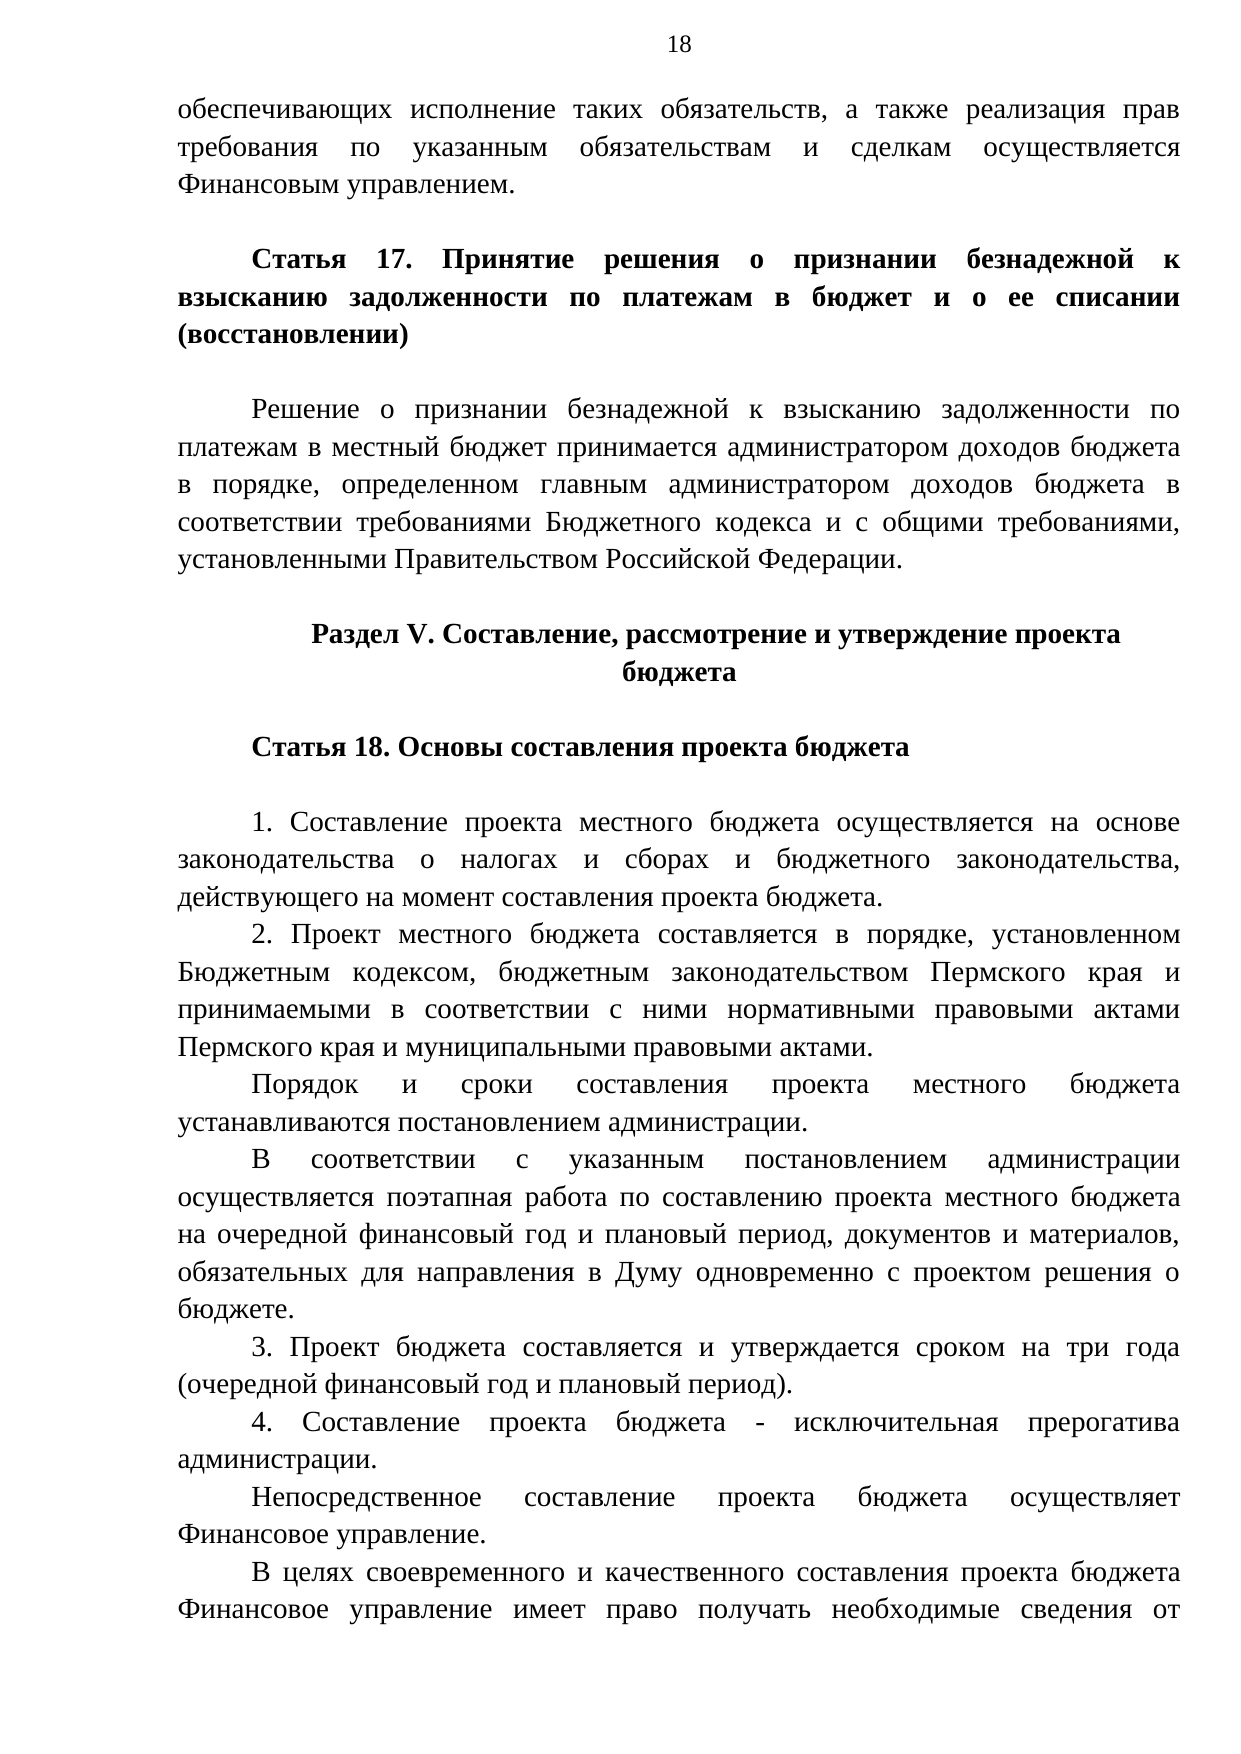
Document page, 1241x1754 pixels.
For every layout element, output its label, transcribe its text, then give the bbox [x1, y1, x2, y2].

text 3. Проект бюджета составляется и утверждается сроком на три года (очередной финансовый год и плановый период). [177, 1326, 1181, 1401]
text В соответствии с указанным постановлением администрации осуществляется поэтапная работа по составлению проекта местного бюджета на очередной финансовый год и плановый период, документов и материалов, обязательных для направления в Думу одновременно с проектом решения о бюджете. [177, 1139, 1181, 1326]
title Статья 17. Принятие решения о признании безнадежной к взысканию задолженности по платежам в бюджет и о ее списании (восстановлении) [177, 239, 1181, 351]
text 2. Проект местного бюджета составляется в порядке, установленном Бюджетным кодексом, бюджетным законодательством Пермского края и принимаемыми в соответствии с ними нормативными правовыми актами Пермского края и муниципальными правовыми актами. [177, 914, 1181, 1064]
text Непосредственное составление проекта бюджета осуществляет Финансовое управление. [177, 1476, 1181, 1551]
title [177, 89, 1181, 201]
text 4. Составление проекта бюджета - исключительная прерогатива администрации. [177, 1401, 1181, 1476]
text Порядок и сроки составления проекта местного бюджета устанавливаются постановлением администрации. [177, 1064, 1181, 1139]
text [177, 1551, 1181, 1626]
text 1. Составление проекта местного бюджета осуществляется на основе законодательства о налогах и сборах и бюджетного законодательства, действующего на момент составления проекта бюджета. [177, 801, 1181, 914]
title Раздел V. Составление, рассмотрение и утверждение проекта бюджета [177, 614, 1181, 689]
title Статья 18. Основы составления проекта бюджета [177, 726, 1181, 764]
text Решение о признании безнадежной к взысканию задолженности по платежам в местный бюджет принимается администратором доходов бюджета в порядке, определенном главным администратором доходов бюджета в соответствии требованиями Бюджетного кодекса и с общими требованиями, установленными Правительством Российской Федерации. [177, 389, 1181, 576]
